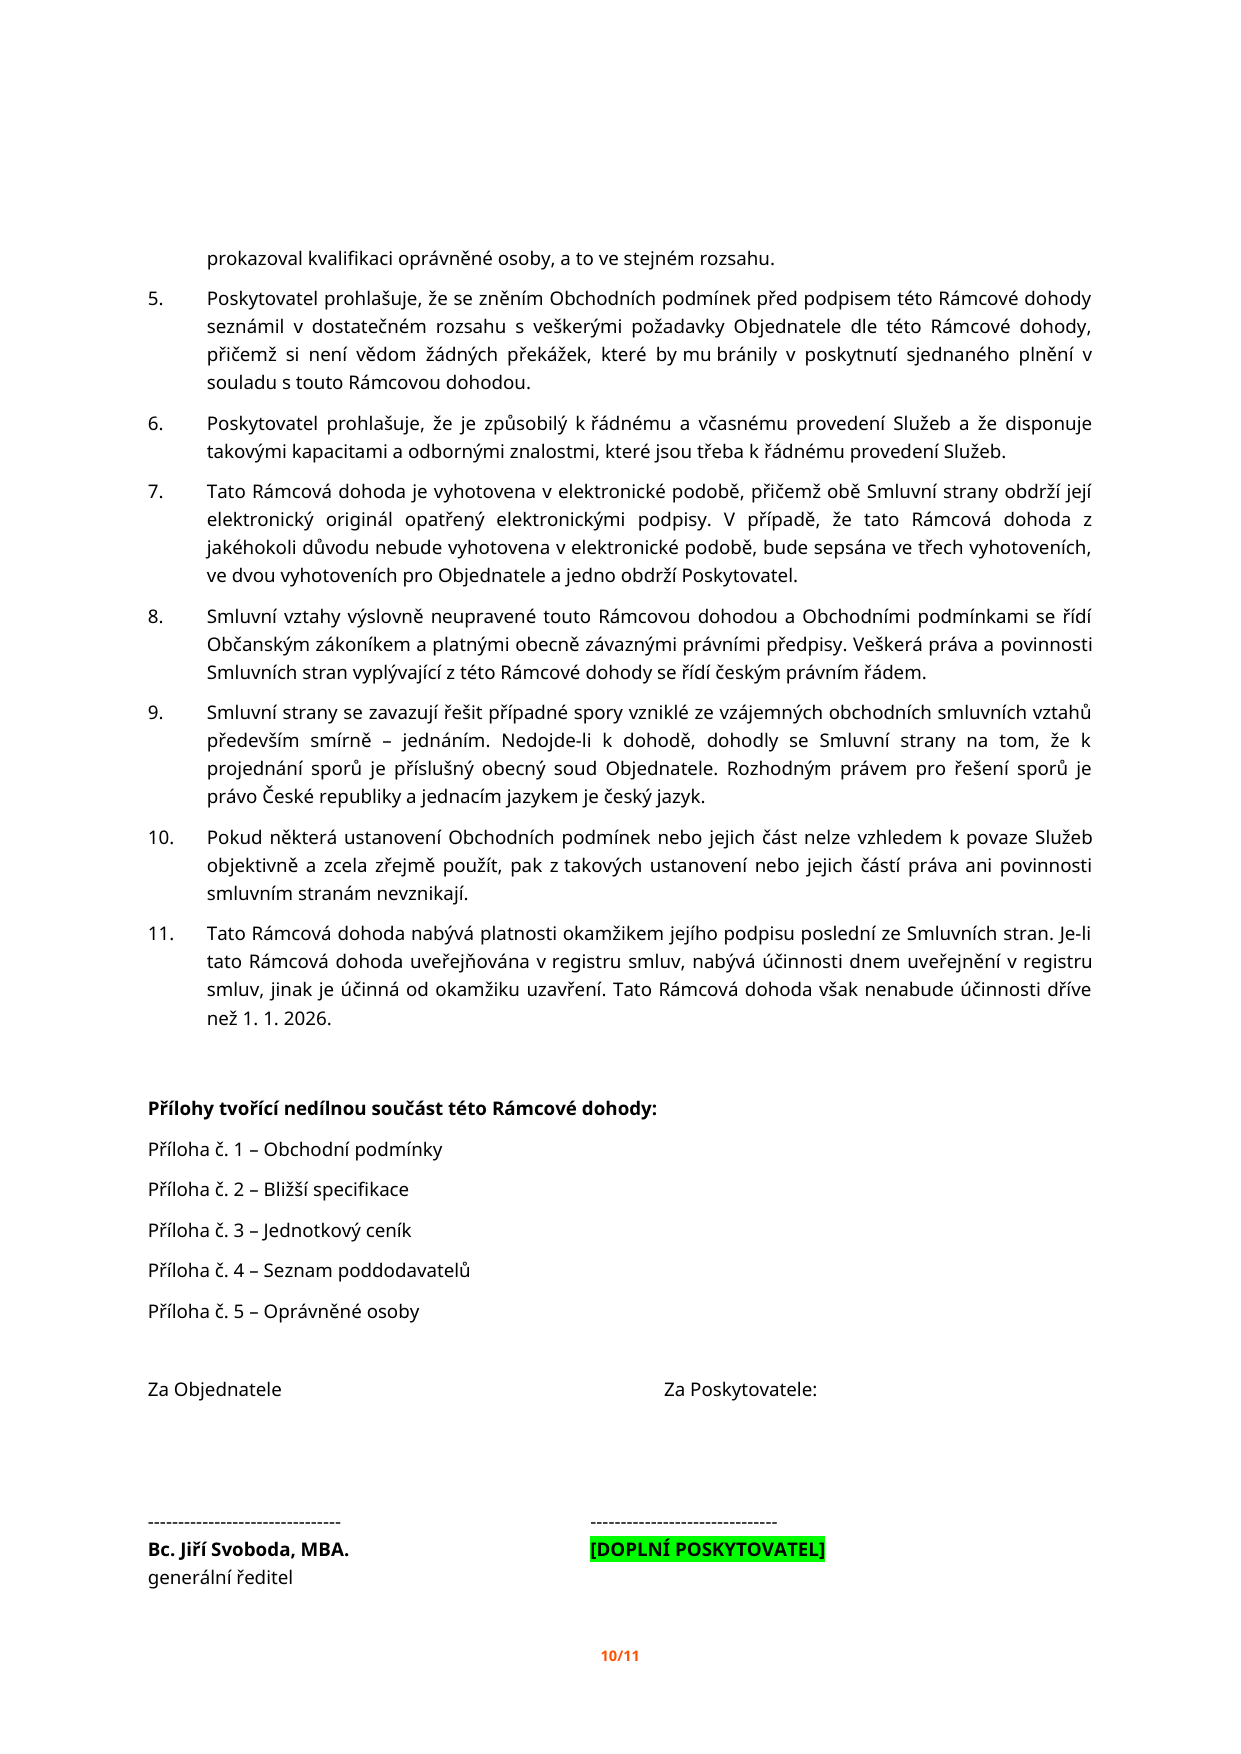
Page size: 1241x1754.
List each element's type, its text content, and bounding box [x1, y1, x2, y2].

text Smluvní strany se zavazují řešit případné spory vzniklé ze vzájemných obchodních smluvních vztahů především smírně – jednáním. Nedojde-li k dohodě, dohodly se Smluvní strany na tom, že k projednání sporů je příslušný obecný soud Objednatele. Rozhodným právem pro řešení sporů je právo České republiky a jednacím jazykem je český jazyk. [148, 699, 1093, 809]
text Poskytovatel prohlašuje, že se zněním Obchodních podmínek před podpisem této Rámcové dohody seznámil v dostatečném rozsahu s veškerými požadavky Objednatele dle této Rámcové dohody, přičemž si není vědom žádných překážek, které by mu bránily v poskytnutí sjednaného plnění v souladu s touto Rámcovou dohodou. [148, 285, 1093, 395]
text Za Objednatele Za Poskytovatele: [148, 1376, 1093, 1401]
text Příloha č. 4 – Seznam poddodavatelů [148, 1257, 1093, 1283]
text Příloha č. 5 – Oprávněné osoby [148, 1298, 1093, 1323]
text -------------------------------- ------------------------------- Bc. Jiří Svoboda, MBA. [DOPLNÍ POSKYTOVATEL] generální ředitel [148, 1508, 1093, 1590]
text Přílohy tvořící nedílnou součást této Rámcové dohody: [148, 1095, 1093, 1121]
text Poskytovatel prohlašuje, že je způsobilý k řádnému a včasnému provedení Služeb a že disponuje takovými kapacitami a odbornými znalostmi, které jsou třeba k řádnému provedení Služeb. [148, 410, 1093, 463]
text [148, 245, 1093, 270]
text Příloha č. 2 – Bližší specifikace [148, 1176, 1093, 1202]
text Tato Rámcová dohoda nabývá platnosti okamžikem jejího podpisu poslední ze Smluvních stran. Je-li tato Rámcová dohoda uveřejňována v registru smluv, nabývá účinnosti dnem uveřejnění v registru smluv, jinak je účinná od okamžiku uzavření. Tato Rámcová dohoda však nenabude účinnosti dříve než 1. 1. 2026. [148, 921, 1093, 1030]
text Tato Rámcová dohoda je vyhotovena v elektronické podobě, přičemž obě Smluvní strany obdrží její elektronický originál opatřený elektronickými podpisy. V případě, že tato Rámcová dohoda z jakéhokoli důvodu nebude vyhotovena v elektronické podobě, bude sepsána ve třech vyhotoveních, ve dvou vyhotoveních pro Objednatele a jedno obdrží Poskytovatel. [148, 478, 1093, 588]
text Smluvní vztahy výslovně neupravené touto Rámcovou dohodou a Obchodními podmínkami se řídí Občanským zákoníkem a platnými obecně závaznými právními předpisy. Veškerá práva a povinnosti Smluvních stran vyplývající z této Rámcové dohody se řídí českým právním řádem. [148, 603, 1093, 684]
text Příloha č. 3 – Jednotkový ceník [148, 1217, 1093, 1242]
text Příloha č. 1 – Obchodní podmínky [148, 1136, 1093, 1161]
text Pokud některá ustanovení Obchodních podmínek nebo jejich část nelze vzhledem k povaze Služeb objektivně a zcela zřejmě použít, pak z takových ustanovení nebo jejich částí práva ani povinnosti smluvním stranám nevznikají. [148, 824, 1093, 906]
